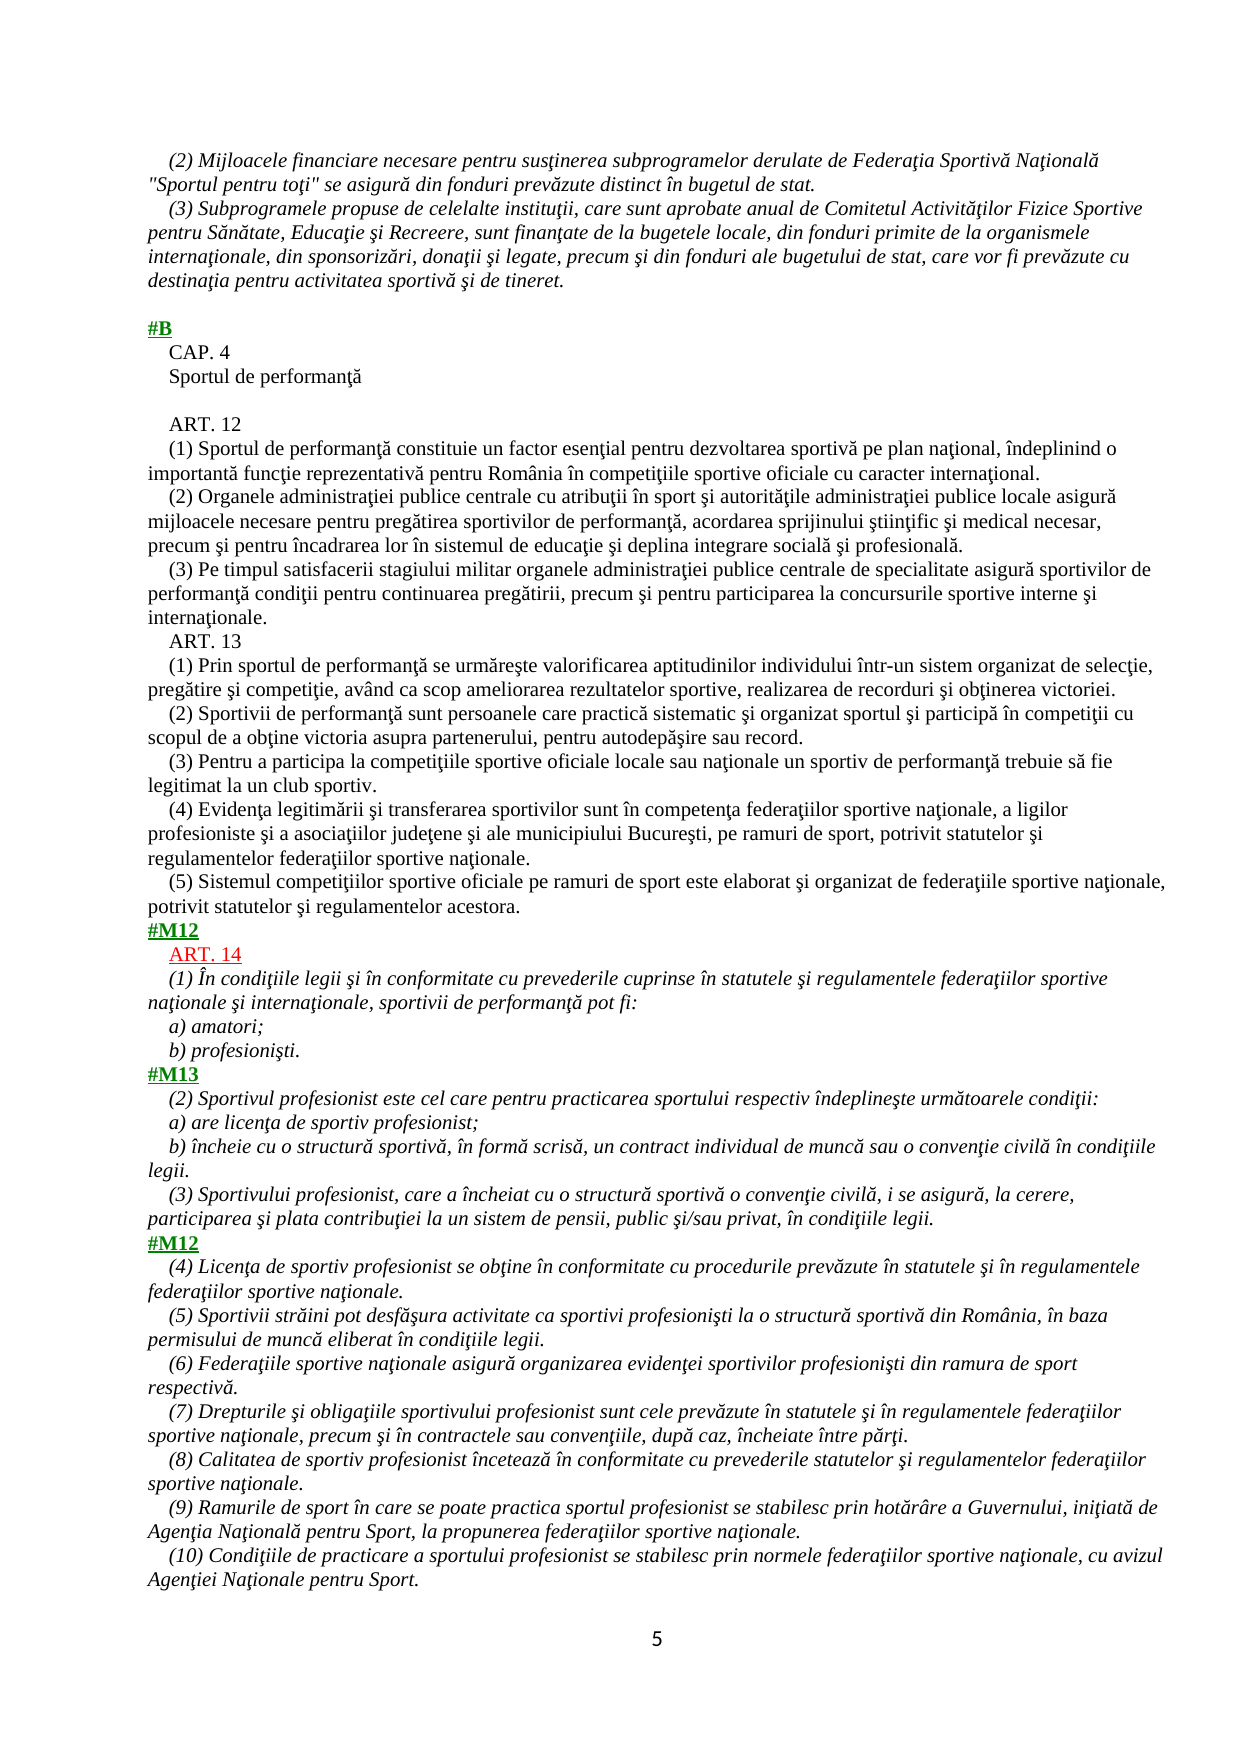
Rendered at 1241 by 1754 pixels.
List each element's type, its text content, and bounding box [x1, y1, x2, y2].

text a) are licenţa de sportiv profesionist; [148, 1110, 1167, 1134]
text (3) Subprogramele propuse de celelalte instituţii, care sunt aprobate anual de Comitetul Activităţilor Fizice Sportive pentru Sănătate, Educaţie şi Recreere, sunt finanţate de la bugetele locale, din fonduri primite de la organismele internaţionale, din sponsorizări, donaţii şi legate, precum şi din fonduri ale bugetului de stat, care vor fi prevăzute cu destinaţia pentru activitatea sportivă şi de tineret. [148, 196, 1167, 292]
text (8) Calitatea de sportiv profesionist încetează în conformitate cu prevederile statutelor şi regulamentelor federaţiilor sportive naţionale. [148, 1447, 1167, 1495]
text b) profesionişti. [148, 1038, 1167, 1062]
text #M12 [148, 918, 1167, 942]
text #M13 [148, 1062, 1167, 1086]
text (4) Licenţa de sportiv profesionist se obţine în conformitate cu procedurile prevăzute în statutele şi în regulamentele federaţiilor sportive naţionale. [148, 1254, 1167, 1303]
text #B [148, 316, 1167, 340]
text ART. 13 [148, 629, 1167, 653]
text (1) Prin sportul de performanţă se urmăreşte valorificarea aptitudinilor individului într-un sistem organizat de selecţie, pregătire şi competiţie, având ca scop ameliorarea rezultatelor sportive, realizarea de recorduri şi obţinerea victoriei. [148, 653, 1167, 701]
text (3) Pe timpul satisfacerii stagiului militar organele administraţiei publice centrale de specialitate asigură sportivilor de performanţă condiţii pentru continuarea pregătirii, precum şi pentru participarea la concursurile sportive interne şi internaţionale. [148, 557, 1167, 629]
text (4) Evidenţa legitimării şi transferarea sportivilor sunt în competenţa federaţiilor sportive naţionale, a ligilor profesioniste şi a asociaţiilor judeţene şi ale municipiului Bucureşti, pe ramuri de sport, potrivit statutelor şi regulamentelor federaţiilor sportive naţionale. [148, 797, 1167, 869]
text Sportul de performanţă [148, 364, 1167, 388]
text ART. 14 [148, 942, 1167, 966]
text (1) În condiţiile legii şi în conformitate cu prevederile cuprinse în statutele şi regulamentele federaţiilor sportive naţionale şi internaţionale, sportivii de performanţă pot fi: [148, 966, 1167, 1014]
text ART. 12 [148, 412, 1167, 436]
text a) amatori; [148, 1014, 1167, 1038]
text (3) Pentru a participa la competiţiile sportive oficiale locale sau naţionale un sportiv de performanţă trebuie să fie legitimat la un club sportiv. [148, 749, 1167, 797]
text #M12 [148, 1230, 1167, 1254]
text (2) Mijloacele financiare necesare pentru susţinerea subprogramelor derulate de Federaţia Sportivă Naţională "Sportul pentru toţi" se asigură din fonduri prevăzute distinct în bugetul de stat. [148, 148, 1167, 196]
text b) încheie cu o structură sportivă, în formă scrisă, un contract individual de muncă sau o convenţie civilă în condiţiile legii. [148, 1134, 1167, 1182]
text (2) Sportivii de performanţă sunt persoanele care practică sistematic şi organizat sportul şi participă în competiţii cu scopul de a obţine victoria asupra partenerului, pentru autodepăşire sau record. [148, 701, 1167, 749]
text (9) Ramurile de sport în care se poate practica sportul profesionist se stabilesc prin hotărâre a Guvernului, iniţiată de Agenţia Naţională pentru Sport, la propunerea federaţiilor sportive naţionale. [148, 1495, 1167, 1543]
text (2) Organele administraţiei publice centrale cu atribuţii în sport şi autorităţile administraţiei publice locale asigură mijloacele necesare pentru pregătirea sportivilor de performanţă, acordarea sprijinului ştiinţific şi medical necesar, precum şi pentru încadrarea lor în sistemul de educaţie şi deplina integrare socială şi profesională. [148, 484, 1167, 557]
text (5) Sistemul competiţiilor sportive oficiale pe ramuri de sport este elaborat şi organizat de federaţiile sportive naţionale, potrivit statutelor şi regulamentelor acestora. [148, 869, 1167, 918]
text CAP. 4 [148, 340, 1167, 364]
text (7) Drepturile şi obligaţiile sportivului profesionist sunt cele prevăzute în statutele şi în regulamentele federaţiilor sportive naţionale, precum şi în contractele sau convenţiile, după caz, încheiate între părţi. [148, 1399, 1167, 1447]
text (3) Sportivului profesionist, care a încheiat cu o structură sportivă o convenţie civilă, i se asigură, la cerere, participarea şi plata contribuţiei la un sistem de pensii, public şi/sau privat, în condiţiile legii. [148, 1182, 1167, 1230]
text (6) Federaţiile sportive naţionale asigură organizarea evidenţei sportivilor profesionişti din ramura de sport respectivă. [148, 1351, 1167, 1399]
text (10) Condiţiile de practicare a sportului profesionist se stabilesc prin normele federaţiilor sportive naţionale, cu avizul Agenţiei Naţionale pentru Sport. [148, 1543, 1167, 1591]
text (1) Sportul de performanţă constituie un factor esenţial pentru dezvoltarea sportivă pe plan naţional, îndeplinind o importantă funcţie reprezentativă pentru România în competiţiile sportive oficiale cu caracter internaţional. [148, 436, 1167, 484]
text (5) Sportivii străini pot desfăşura activitate ca sportivi profesionişti la o structură sportivă din România, în baza permisului de muncă eliberat în condiţiile legii. [148, 1303, 1167, 1351]
text (2) Sportivul profesionist este cel care pentru practicarea sportului respectiv îndeplineşte următoarele condiţii: [148, 1086, 1167, 1110]
